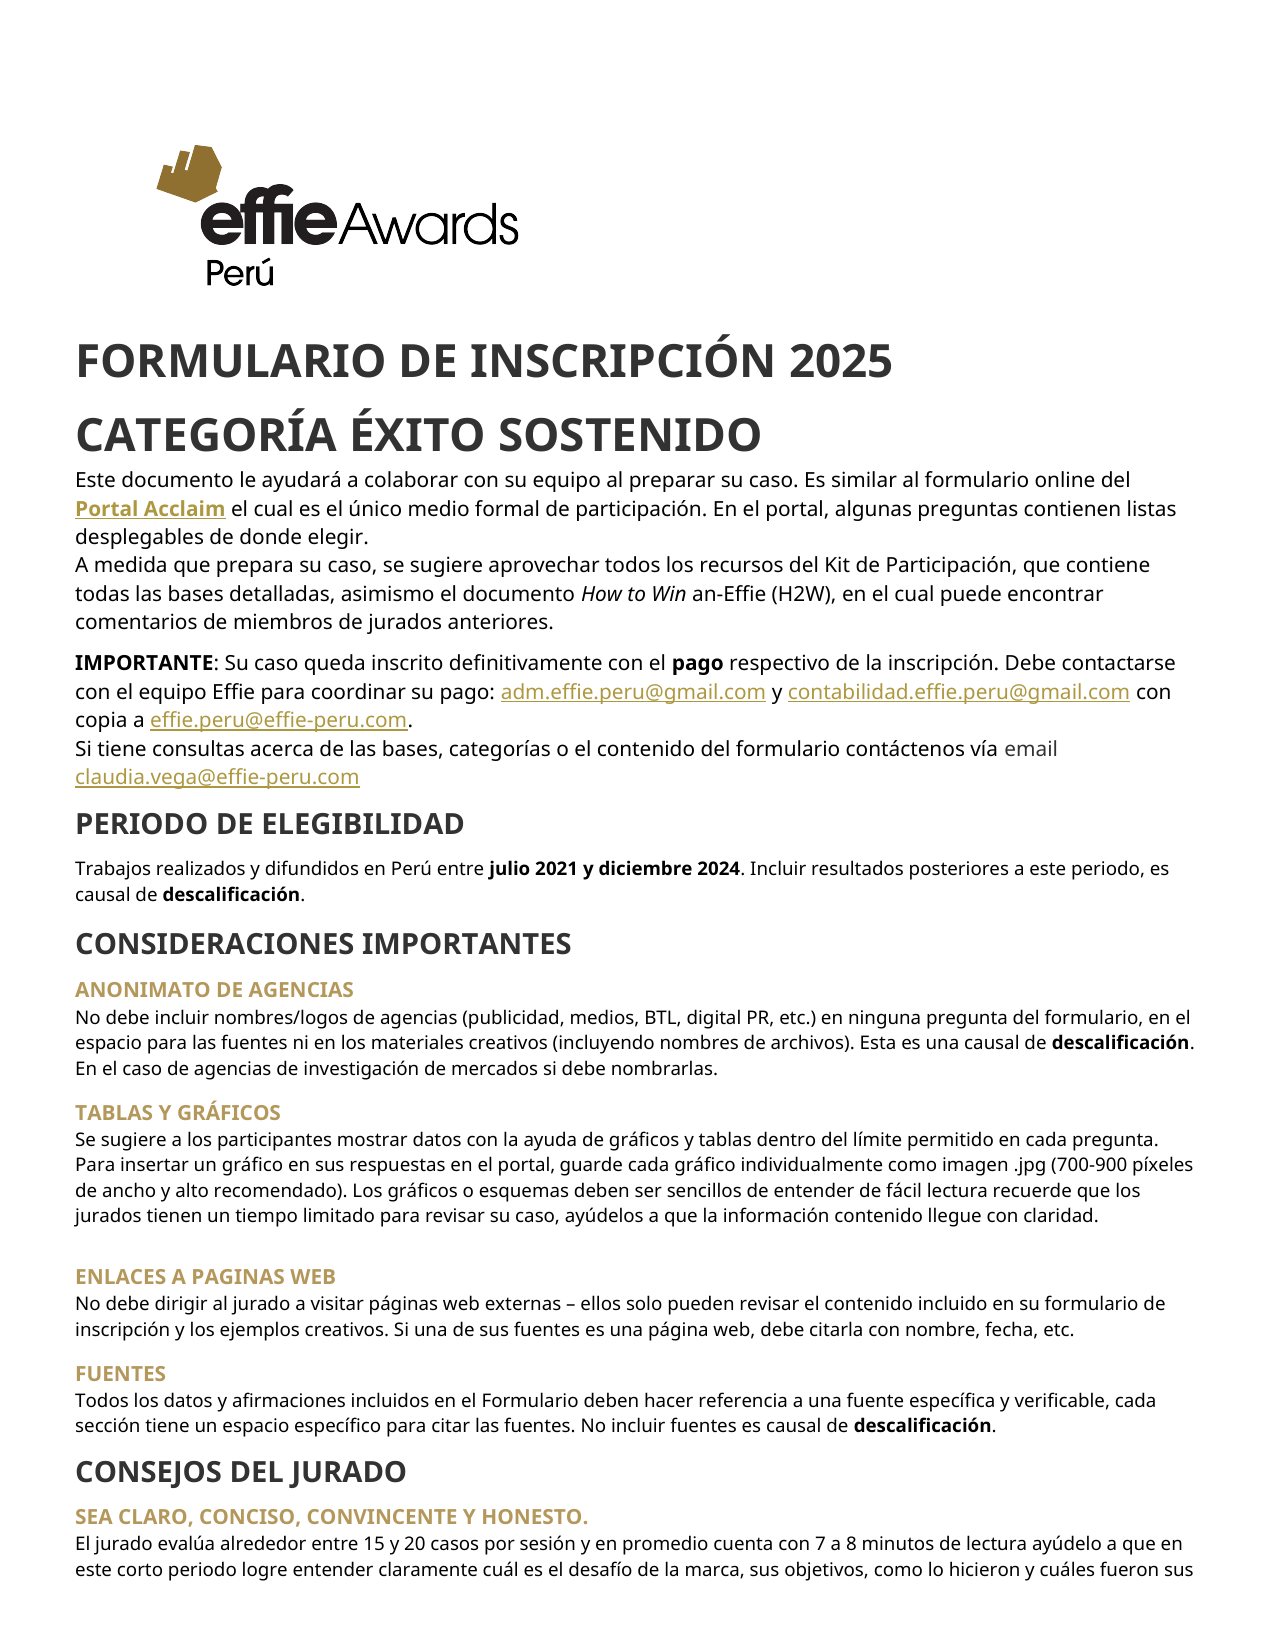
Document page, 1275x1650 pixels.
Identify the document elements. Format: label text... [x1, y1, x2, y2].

text Trabajos realizados y difundidos en Perú entre julio 2021 y diciembre 2024. Incluir resultados posteriores a este periodo, es causal de descalificación. CONSIDERACIONES IMPORTANTES [75, 855, 1200, 963]
text ENLACES A PAGINAS WEB No debe dirigir al jurado a visitar páginas web externas – ellos solo pueden revisar el contenido incluido en su formulario de inscripción y los ejemplos creativos. Si una de sus fuentes es una página web, debe citarla con nombre, fecha, etc. [75, 1262, 1200, 1342]
text PERIODO DE ELEGIBILIDAD [75, 803, 1200, 843]
text ANONIMATO DE AGENCIAS No debe incluir nombres/logos de agencias (publicidad, medios, BTL, digital PR, etc.) en ninguna pregunta del formulario, en el espacio para las fuentes ni en los materiales creativos (incluyendo nombres de archivos). Esta es una causal de descalificación. En el caso de agencias de investigación de mercados si debe nombrarlas. TABLAS Y GRÁFICOS Se sugiere a los participantes mostrar datos con la ayuda de gráficos y tablas dentro del límite permitido en cada pregunta. Para insertar un gráfico en sus respuestas en el portal, guarde cada gráfico individualmente como imagen .jpg (700-900 píxeles de ancho y alto recomendado). Los gráficos o esquemas deben ser sencillos de entender de fácil lectura recuerde que los jurados tienen un tiempo limitado para revisar su caso, ayúdelos a que la información contenido llegue con claridad. [75, 976, 1200, 1262]
text Este documento le ayudará a colaborar con su equipo al preparar su caso. Es similar al formulario online del Portal Acclaim el cual es el único medio formal de participación. En el portal, algunas preguntas contienen listas desplegables de donde elegir. A medida que prepara su caso, se sugiere aprovechar todos los recursos del Kit de Participación, que contiene todas las bases detalladas, asimismo el documento How to Win an-Effie (H2W), en el cual puede encontrar comentarios de miembros de jurados anteriores. [75, 465, 1200, 636]
text IMPORTANTE: Su caso queda inscrito definitivamente con el pago respectivo de la inscripción. Debe contactarse con el equipo Effie para coordinar su pago: adm.effie.peru@gmail.com y contabilidad.effie.peru@gmail.com con copia a effie.peru@effie-peru.com. [75, 648, 1200, 734]
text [75, 1491, 1200, 1581]
text CATEGORÍA ÉXITO SOSTENIDO [75, 403, 1200, 465]
text FORMULARIO DE INSCRIPCIÓN 2025 [75, 328, 1200, 390]
text Si tiene consultas acerca de las bases, categorías o el contenido del formulario contáctenos vía email claudia.vega@effie-peru.com [75, 734, 1200, 791]
text FUENTES Todos los datos y afirmaciones incluidos en el Formulario deben hacer referencia a una fuente específica y verificable, cada sección tiene un espacio específico para citar las fuentes. No incluir fuentes es causal de descalificación. [75, 1342, 1200, 1438]
text CONSEJOS DEL JURADO [75, 1451, 1200, 1491]
picture [150, 121, 539, 316]
